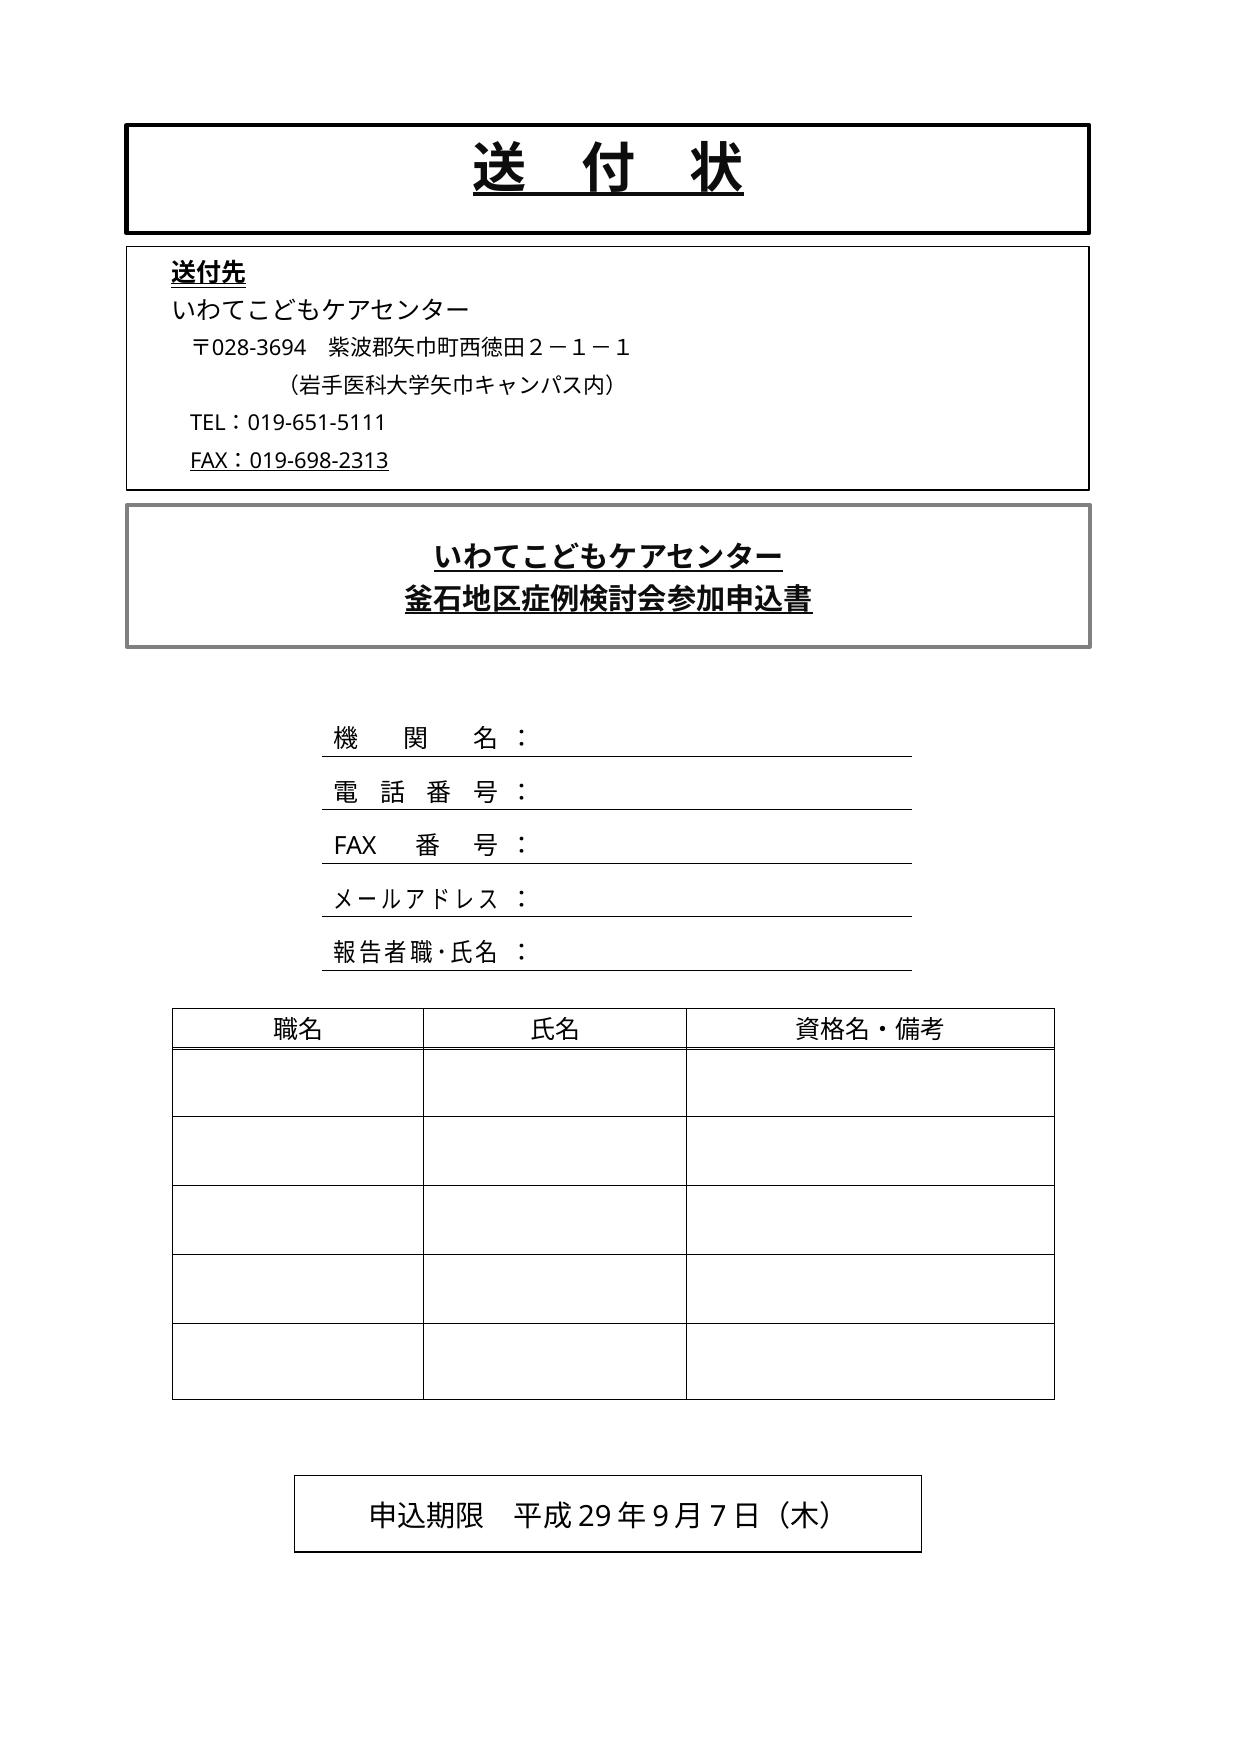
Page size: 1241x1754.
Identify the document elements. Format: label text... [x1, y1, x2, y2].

table_cell [424, 1050, 686, 1116]
table_header ： [510, 702, 912, 756]
text FAX：019-698-2313 [127, 440, 1088, 477]
table_header 氏名 [424, 1009, 686, 1047]
table_header 機関名 [322, 702, 509, 756]
text 送付先 [146, 252, 1088, 290]
table_cell [687, 1186, 1054, 1254]
table_cell [173, 1117, 423, 1185]
table_cell 電話番号 [322, 757, 509, 809]
text いわてこどもケアセンター [146, 290, 1088, 327]
table_cell ： [510, 757, 912, 809]
table_cell [687, 1050, 1054, 1116]
table_cell ： [510, 917, 912, 970]
table_cell FAX番号 [322, 810, 509, 863]
table_cell [687, 1324, 1054, 1399]
table_cell ： [510, 810, 912, 863]
text （岩手医科大学矢巾キャンパス内） [127, 365, 1088, 402]
table_cell [424, 1255, 686, 1323]
table_cell [424, 1186, 686, 1254]
table_cell [424, 1117, 686, 1185]
table_header 職名 [173, 1009, 423, 1047]
table_cell ： [510, 864, 912, 916]
text TEL：019-651-5111 [146, 402, 1088, 440]
text 〒028-3694 紫波郡矢巾町西徳田２－１－１ [127, 327, 1088, 365]
table_cell メールアドレス [322, 864, 509, 916]
table_cell [173, 1324, 423, 1399]
table_cell [173, 1050, 423, 1116]
table_cell [424, 1324, 686, 1399]
table_header 申込期限 平成29年9月7日（木） [295, 1476, 921, 1551]
table_header 資格名・備考 [687, 1009, 1054, 1047]
table_cell 報告者職･氏名 [322, 917, 509, 970]
table_cell [687, 1255, 1054, 1323]
table_cell [687, 1117, 1054, 1185]
table_cell [173, 1186, 423, 1254]
table_cell [173, 1255, 423, 1323]
